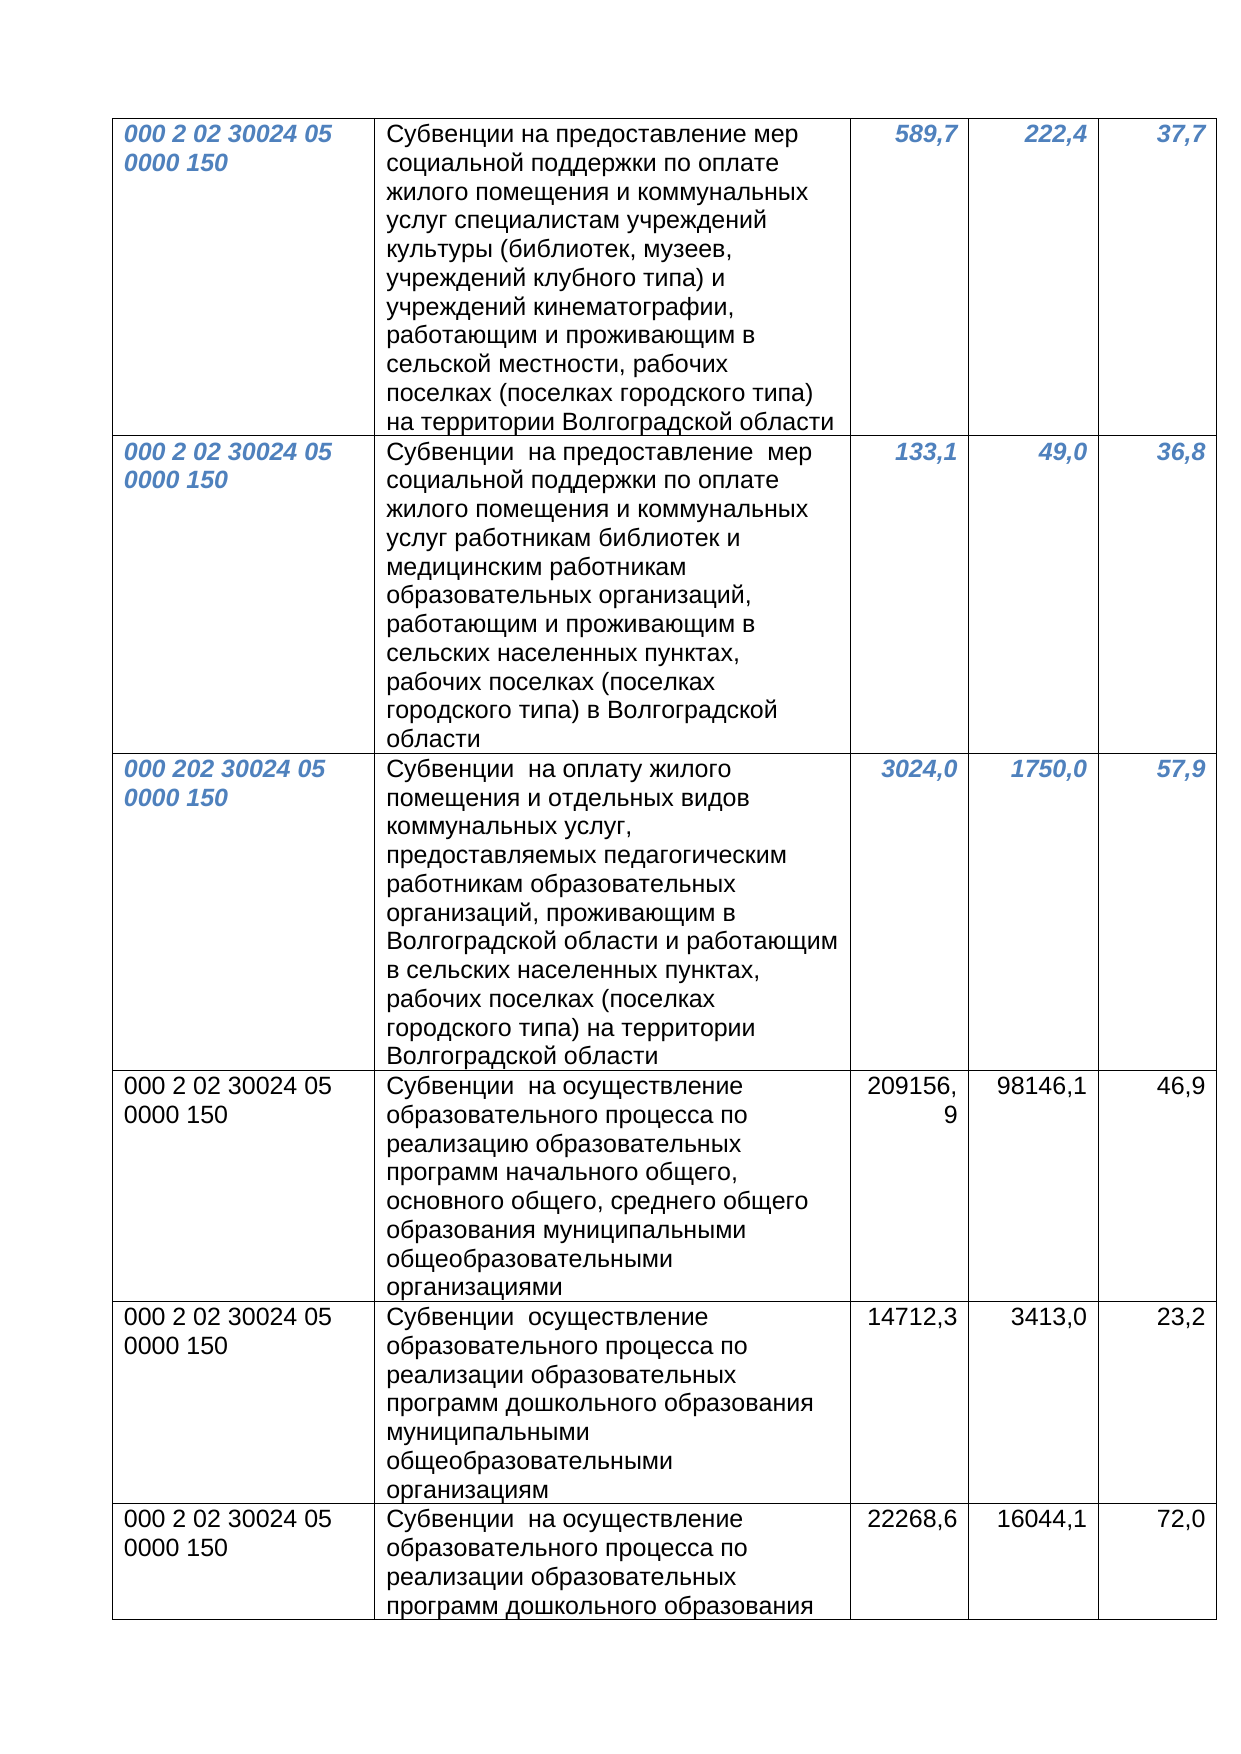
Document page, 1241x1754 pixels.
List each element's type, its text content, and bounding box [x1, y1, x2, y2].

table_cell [375, 1504, 850, 1619]
table_cell 36,8 [1099, 436, 1216, 753]
table_cell 000 2 02 30024 05 0000 150 [113, 119, 374, 435]
table_cell 57,9 [1099, 754, 1216, 1070]
table_cell Субвенции осуществление образовательного процесса по реализации образовательных программ дошкольного образования муниципальными общеобразовательными организациям [375, 1302, 850, 1503]
table_cell 22268,6 [851, 1504, 968, 1619]
table_cell 16044,1 [969, 1504, 1098, 1619]
table_cell Субвенции на осуществление образовательного процесса по реализацию образовательных программ начального общего, основного общего, среднего общего образования муниципальными общеобразовательными организациями [375, 1071, 850, 1301]
table_cell 000 2 02 30024 05 0000 150 [113, 1302, 374, 1503]
table_cell 000 2 02 30024 05 0000 150 [113, 436, 374, 753]
table_cell 209156,9 [851, 1071, 968, 1301]
table_cell Субвенции на оплату жилого помещения и отдельных видов коммунальных услуг, предоставляемых педагогическим работникам образовательных организаций, проживающим в Волгоградской области и работающим в сельских населенных пунктах, рабочих поселках (поселках городского типа) на территории Волгоградской области [375, 754, 850, 1070]
table_cell 23,2 [1099, 1302, 1216, 1503]
table_cell 3024,0 [851, 754, 968, 1070]
table_cell 14712,3 [851, 1302, 968, 1503]
table_cell 49,0 [969, 436, 1098, 753]
table_cell 1750,0 [969, 754, 1098, 1070]
table_cell 000 2 02 30024 05 0000 150 [113, 1071, 374, 1301]
table_cell Субвенции на предоставление мер социальной поддержки по оплате жилого помещения и коммунальных услуг работникам библиотек и медицинским работникам образовательных организаций, работающим и проживающим в сельских населенных пунктах, рабочих поселках (поселках городского типа) в Волгоградской области [375, 436, 850, 753]
table_cell 72,0 [1099, 1504, 1216, 1619]
table_cell 133,1 [851, 436, 968, 753]
table_cell 3413,0 [969, 1302, 1098, 1503]
table_cell 98146,1 [969, 1071, 1098, 1301]
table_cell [113, 1504, 374, 1619]
table_cell 222,4 [969, 119, 1098, 435]
table_cell 589,7 [851, 119, 968, 435]
table_cell Субвенции на предоставление мер социальной поддержки по оплате жилого помещения и коммунальных услуг специалистам учреждений культуры (библиотек, музеев, учреждений клубного типа) и учреждений кинематографии, работающим и проживающим в сельской местности, рабочих поселках (поселках городского типа) на территории Волгоградской области [375, 119, 850, 435]
table_cell 000 202 30024 05 0000 150 [113, 754, 374, 1070]
table_cell 46,9 [1099, 1071, 1216, 1301]
table_cell 37,7 [1099, 119, 1216, 435]
